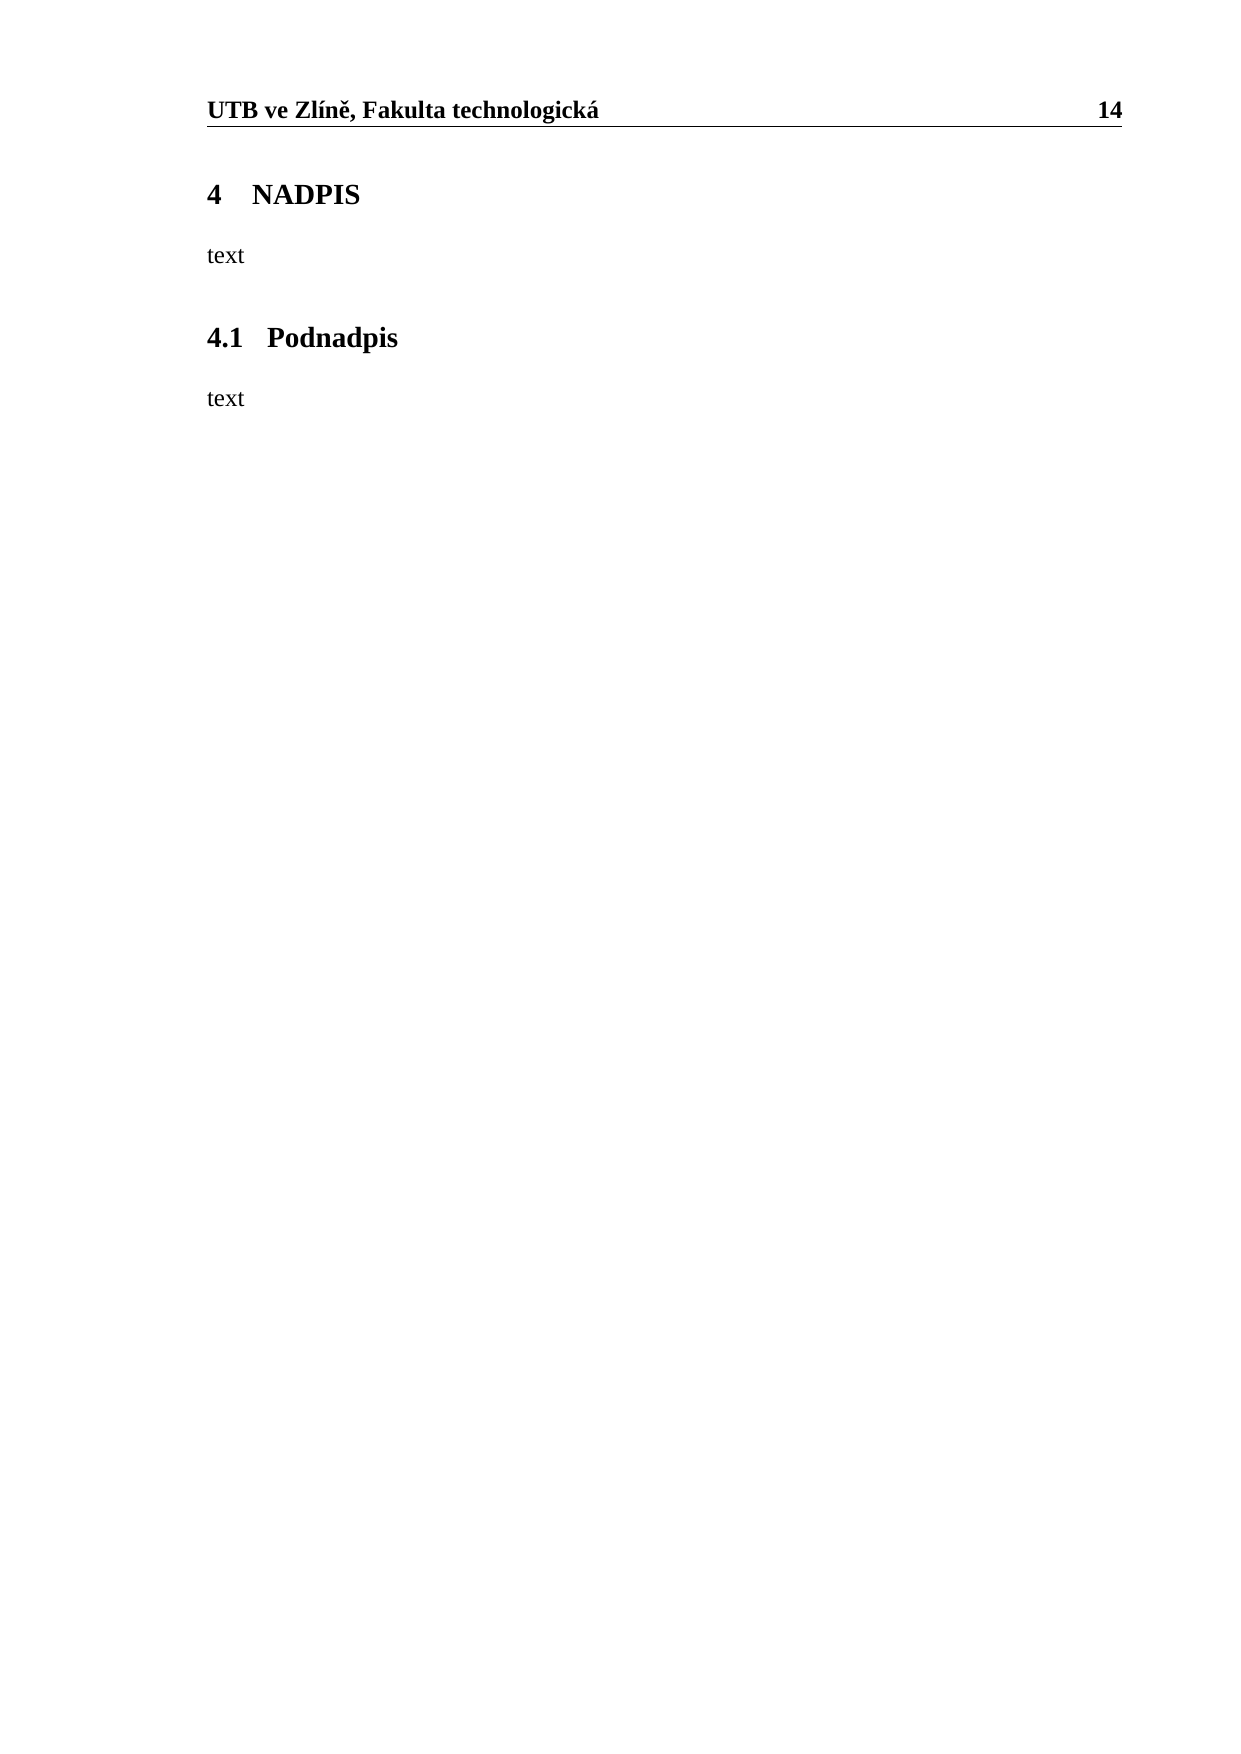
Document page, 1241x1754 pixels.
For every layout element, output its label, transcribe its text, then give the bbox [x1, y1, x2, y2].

subtitle Nadpis [207, 177, 1122, 211]
text text [207, 240, 1122, 269]
text text [207, 383, 1122, 412]
subtitle Podnadpis [207, 321, 1122, 354]
